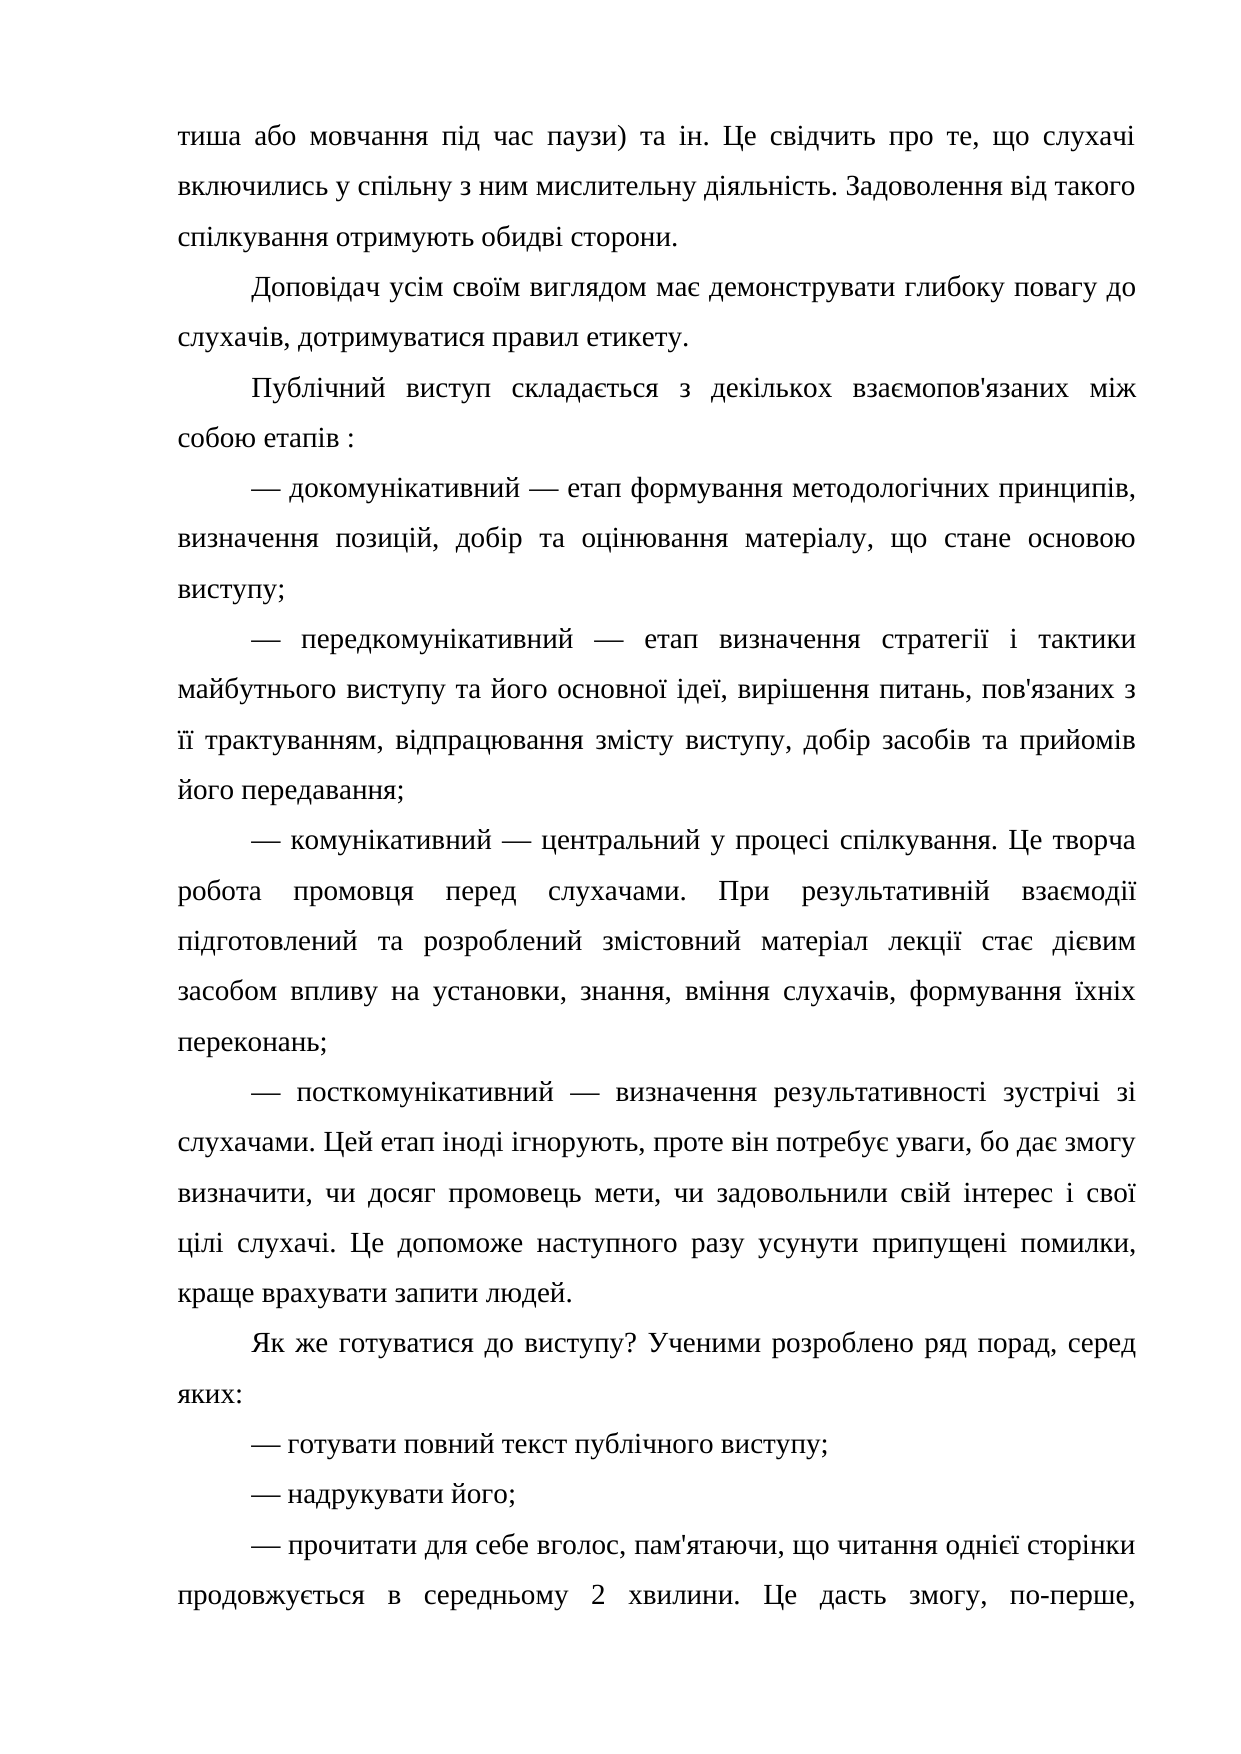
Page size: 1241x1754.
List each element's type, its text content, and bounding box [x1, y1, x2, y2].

text — докомунікативний — етап формування методологічних принципів, визначення позицій, добір та оцінювання матеріалу, що стане основою виступу; [177, 470, 1137, 604]
text Публічний виступ складається з декількох взаємопов'язаних між собою етапів : [177, 370, 1137, 453]
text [177, 118, 1137, 252]
text — надрукувати його; [177, 1477, 1137, 1510]
text — передкомунікативний — етап визначення стратегії і тактики майбутнього виступу та його основної ідеї, вирішення питань, пов'язаних з її трактуванням, відпрацювання змісту виступу, добір засобів та прийомів його передавання; [177, 621, 1137, 806]
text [177, 1527, 1137, 1611]
text — готувати повний текст публічного виступу; [177, 1426, 1137, 1460]
text Як же готуватися до виступу? Ученими розроблено ряд порад, серед яких: [177, 1326, 1137, 1409]
text — комунікативний — центральний у процесі спілкування. Це творча робота промовця перед слухачами. При результативній взаємодії підготовлений та розроблений змістовний матеріал лекції стає дієвим засобом впливу на установки, знання, вміння слухачів, формування їхніх переконань; [177, 822, 1137, 1057]
text Доповідач усім своїм виглядом має демонструвати глибоку повагу до слухачів, дотримуватися правил етикету. [177, 269, 1137, 353]
text — посткомунікативний — визначення результативності зустрічі зі слухачами. Цей етап іноді ігнорують, проте він потребує уваги, бо дає змогу визначити, чи досяг промовець мети, чи задовольнили свій інтерес і свої цілі слухачі. Це допоможе наступного разу усунути припущені помилки, краще врахувати запити людей. [177, 1074, 1137, 1309]
